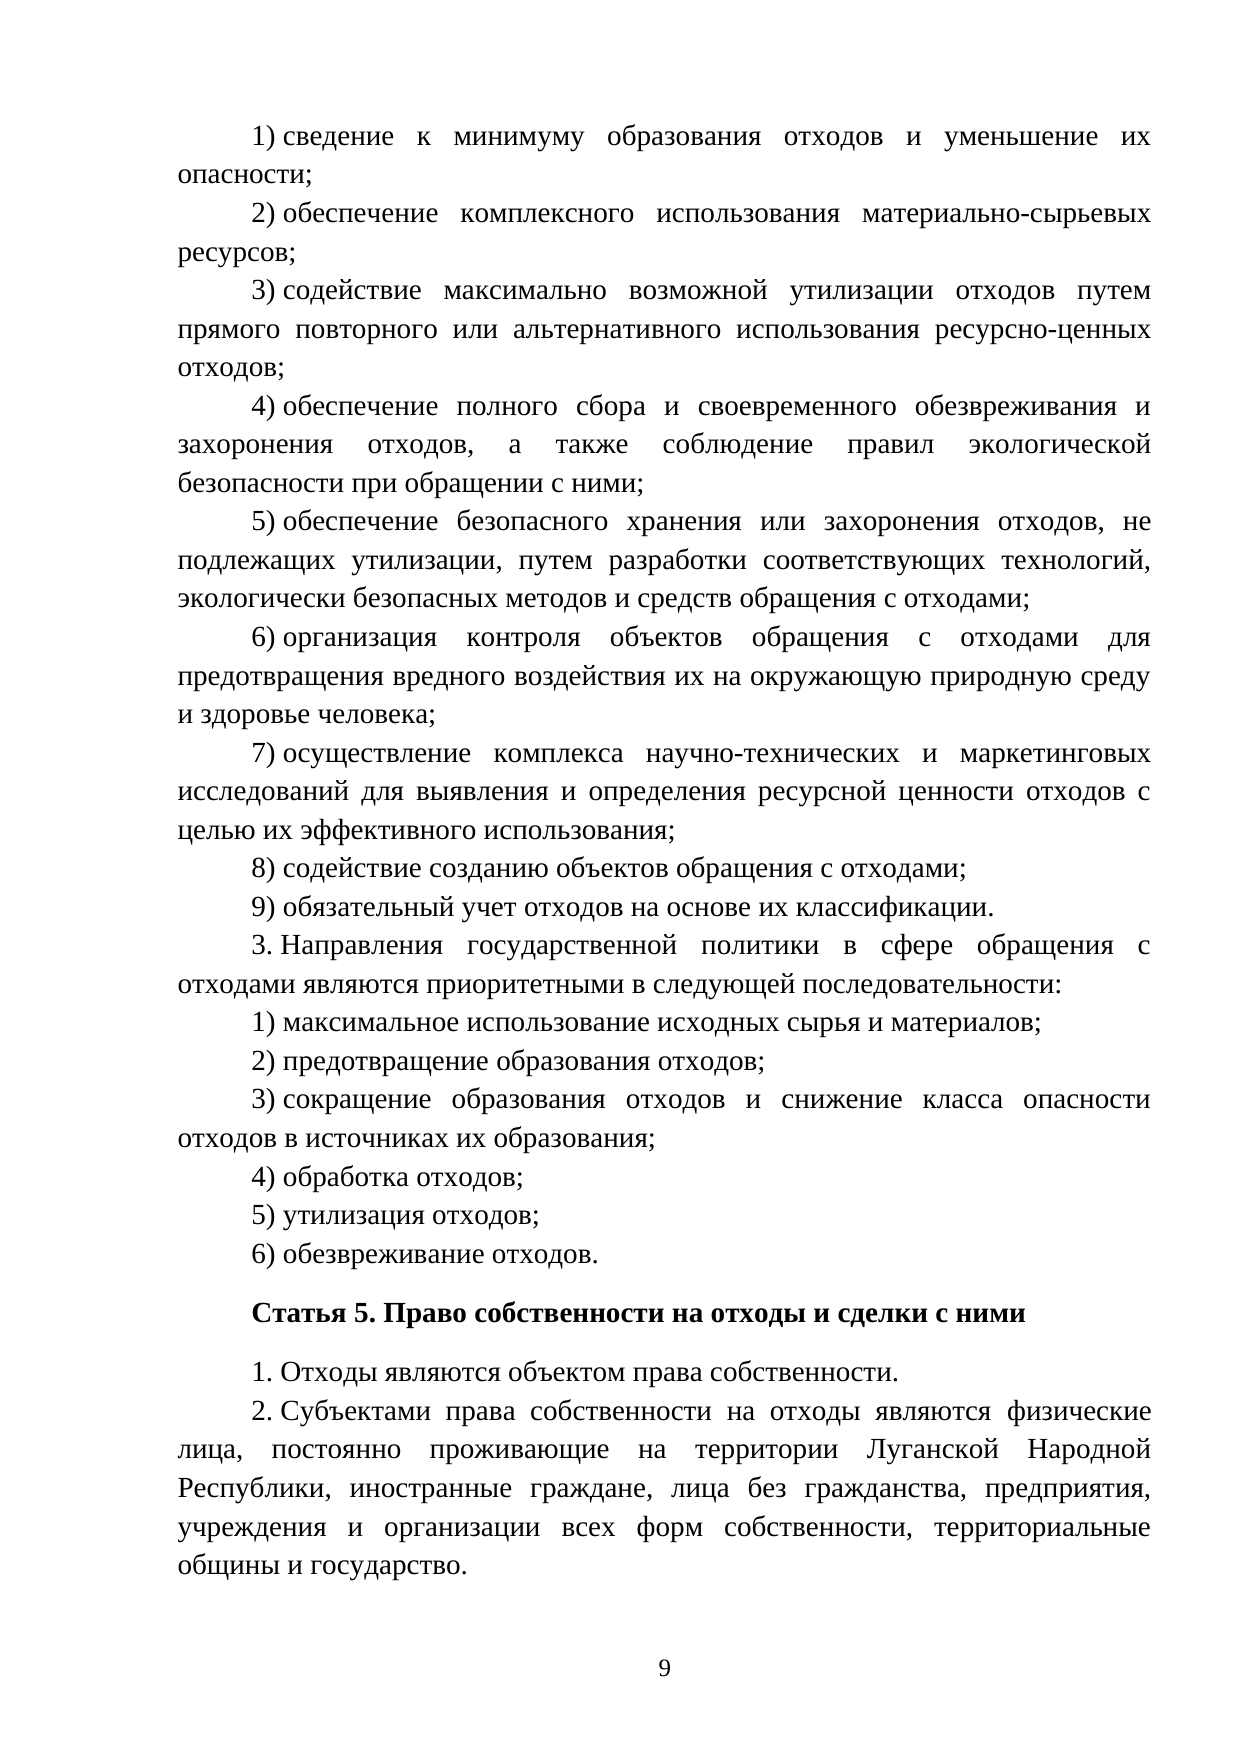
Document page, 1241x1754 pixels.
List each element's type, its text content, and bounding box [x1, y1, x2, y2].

text 4) обработка отходов; [177, 1159, 1152, 1192]
text 5) утилизация отходов; [177, 1197, 1152, 1231]
text 9) обязательный учет отходов на основе их классификации. [177, 889, 1152, 922]
text 2. Субъектами права собственности на отходы являются физические лица, постоянно проживающие на территории Луганской Народной Республики, иностранные граждане, лица без гражданства, предприятия, учреждения и организации всех форм собственности, территориальные общины и государство. [177, 1393, 1152, 1581]
text 6) организация контроля объектов обращения с отходами для предотвращения вредного воздействия их на окружающую природную среду и здоровье человека; [177, 619, 1152, 730]
text 8) содействие созданию объектов обращения с отходами; [177, 850, 1152, 884]
text 3) сокращение образования отходов и снижение класса опасности отходов в источниках их образования; [177, 1082, 1152, 1154]
text 2) обеспечение комплексного использования материально-сырьевых ресурсов; [177, 195, 1152, 267]
text 1) максимальное использование исходных сырья и материалов; [177, 1004, 1152, 1038]
text 6) обезвреживание отходов. [177, 1236, 1152, 1269]
text 7) осуществление комплекса научно-технических и маркетинговых исследований для выявления и определения ресурсной ценности отходов с целью их эффективного использования; [177, 735, 1152, 845]
subtitle Статья 5. Право собственности на отходы и сделки с ними [177, 1295, 1152, 1329]
text 1. Отходы являются объектом права собственности. [177, 1354, 1152, 1388]
text 4) обеспечение полного сбора и своевременного обезвреживания и захоронения отходов, а также соблюдение правил экологической безопасности при обращении с ними; [177, 388, 1152, 498]
text 3) содействие максимально возможной утилизации отходов путем прямого повторного или альтернативного использования ресурсно-ценных отходов; [177, 272, 1152, 383]
text 2) предотвращение образования отходов; [177, 1043, 1152, 1077]
text 3. Направления государственной политики в сфере обращения с отходами являются приоритетными в следующей последовательности: [177, 927, 1152, 999]
text 5) обеспечение безопасного хранения или захоронения отходов, не подлежащих утилизации, путем разработки соответствующих технологий, экологически безопасных методов и средств обращения с отходами; [177, 503, 1152, 614]
text 1) сведение к минимуму образования отходов и уменьшение их опасности; [177, 118, 1152, 190]
